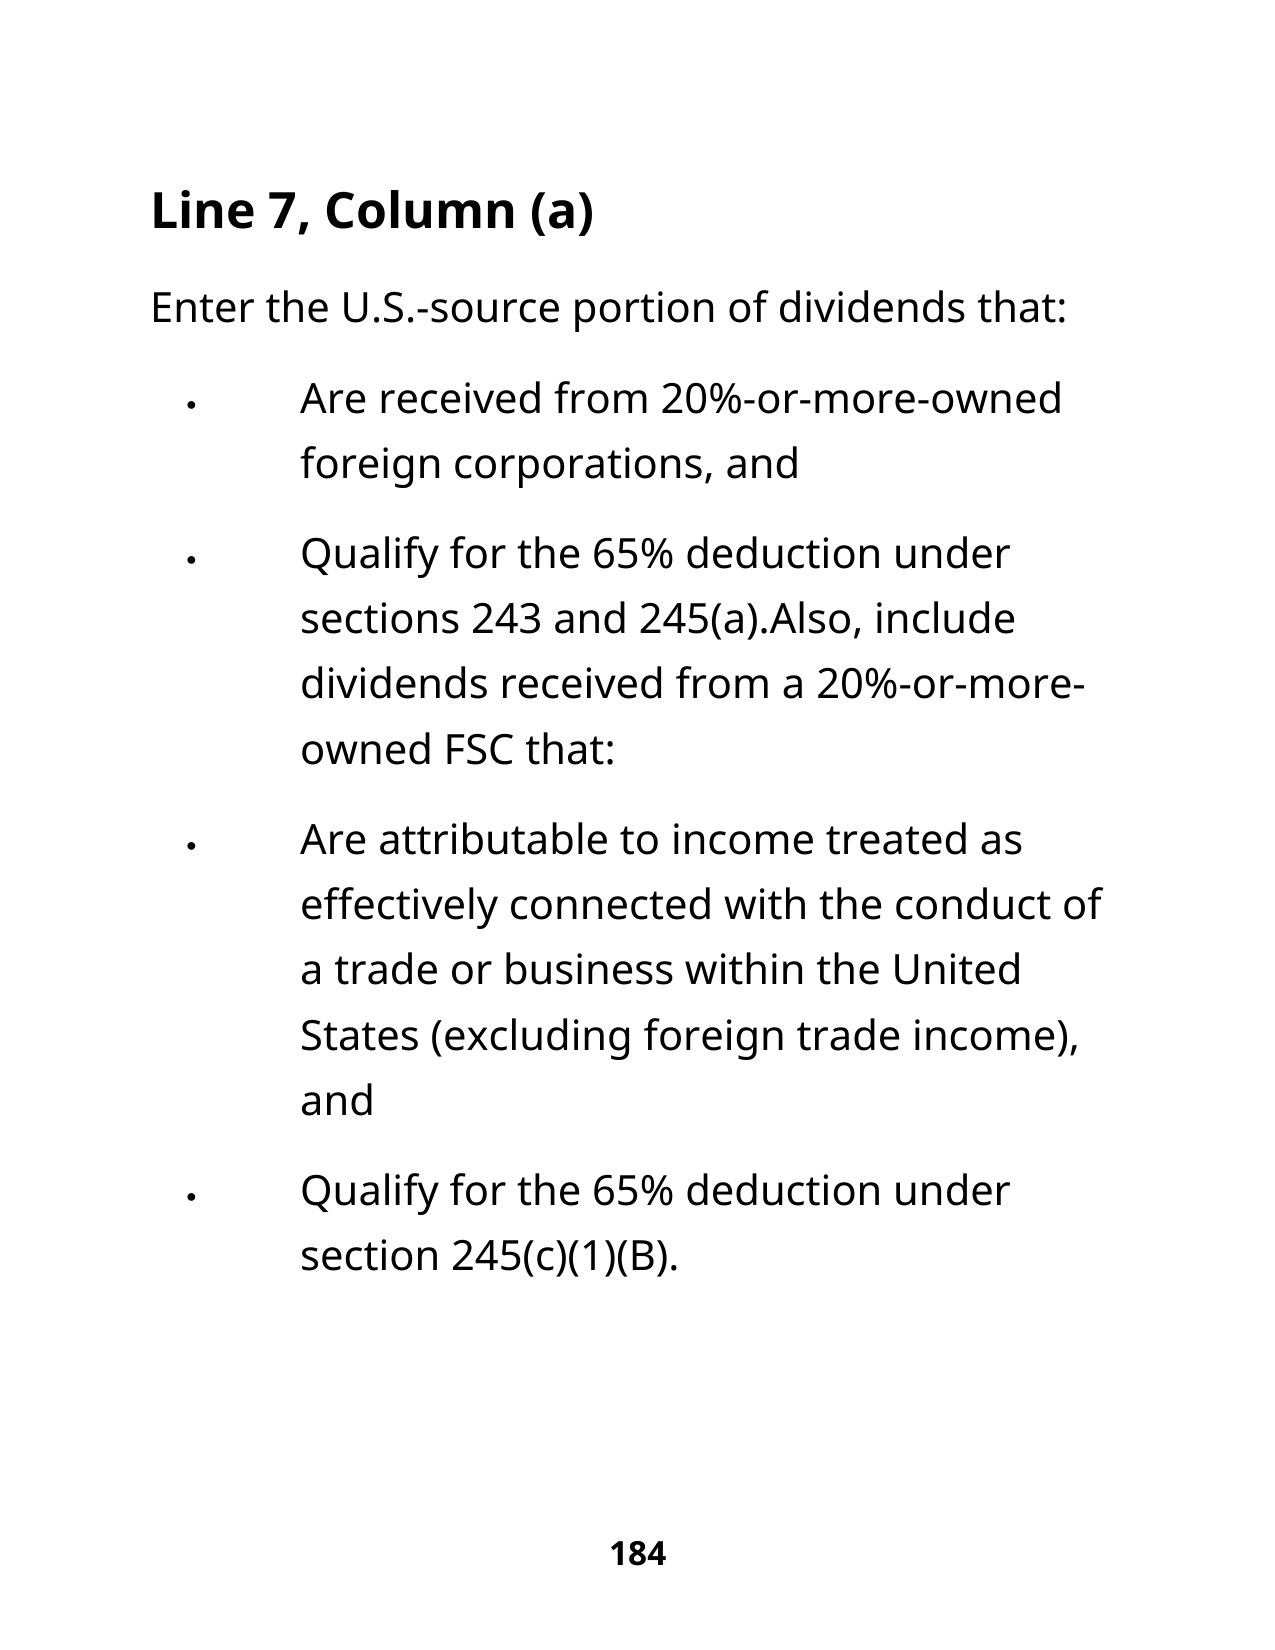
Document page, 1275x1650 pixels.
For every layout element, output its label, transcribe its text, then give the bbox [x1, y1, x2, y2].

text Are attributable to income treated as effectively connected with the conduct of a trade or business within the United States (excluding foreign trade income), and [187, 810, 1125, 1127]
text Qualify for the 65% deduction under section 245(c)(1)(B). [187, 1161, 1125, 1283]
text Enter the U.S.-source portion of dividends that: [150, 278, 1125, 335]
text Are received from 20%-or-more-owned foreign corporations, and [187, 368, 1125, 491]
subtitle Line 7, Column (a) [150, 175, 1125, 243]
text Qualify for the 65% deduction under sections 243 and 245(a).Also, include dividends received from a 20%-or-more-owned FSC that: [187, 524, 1125, 776]
